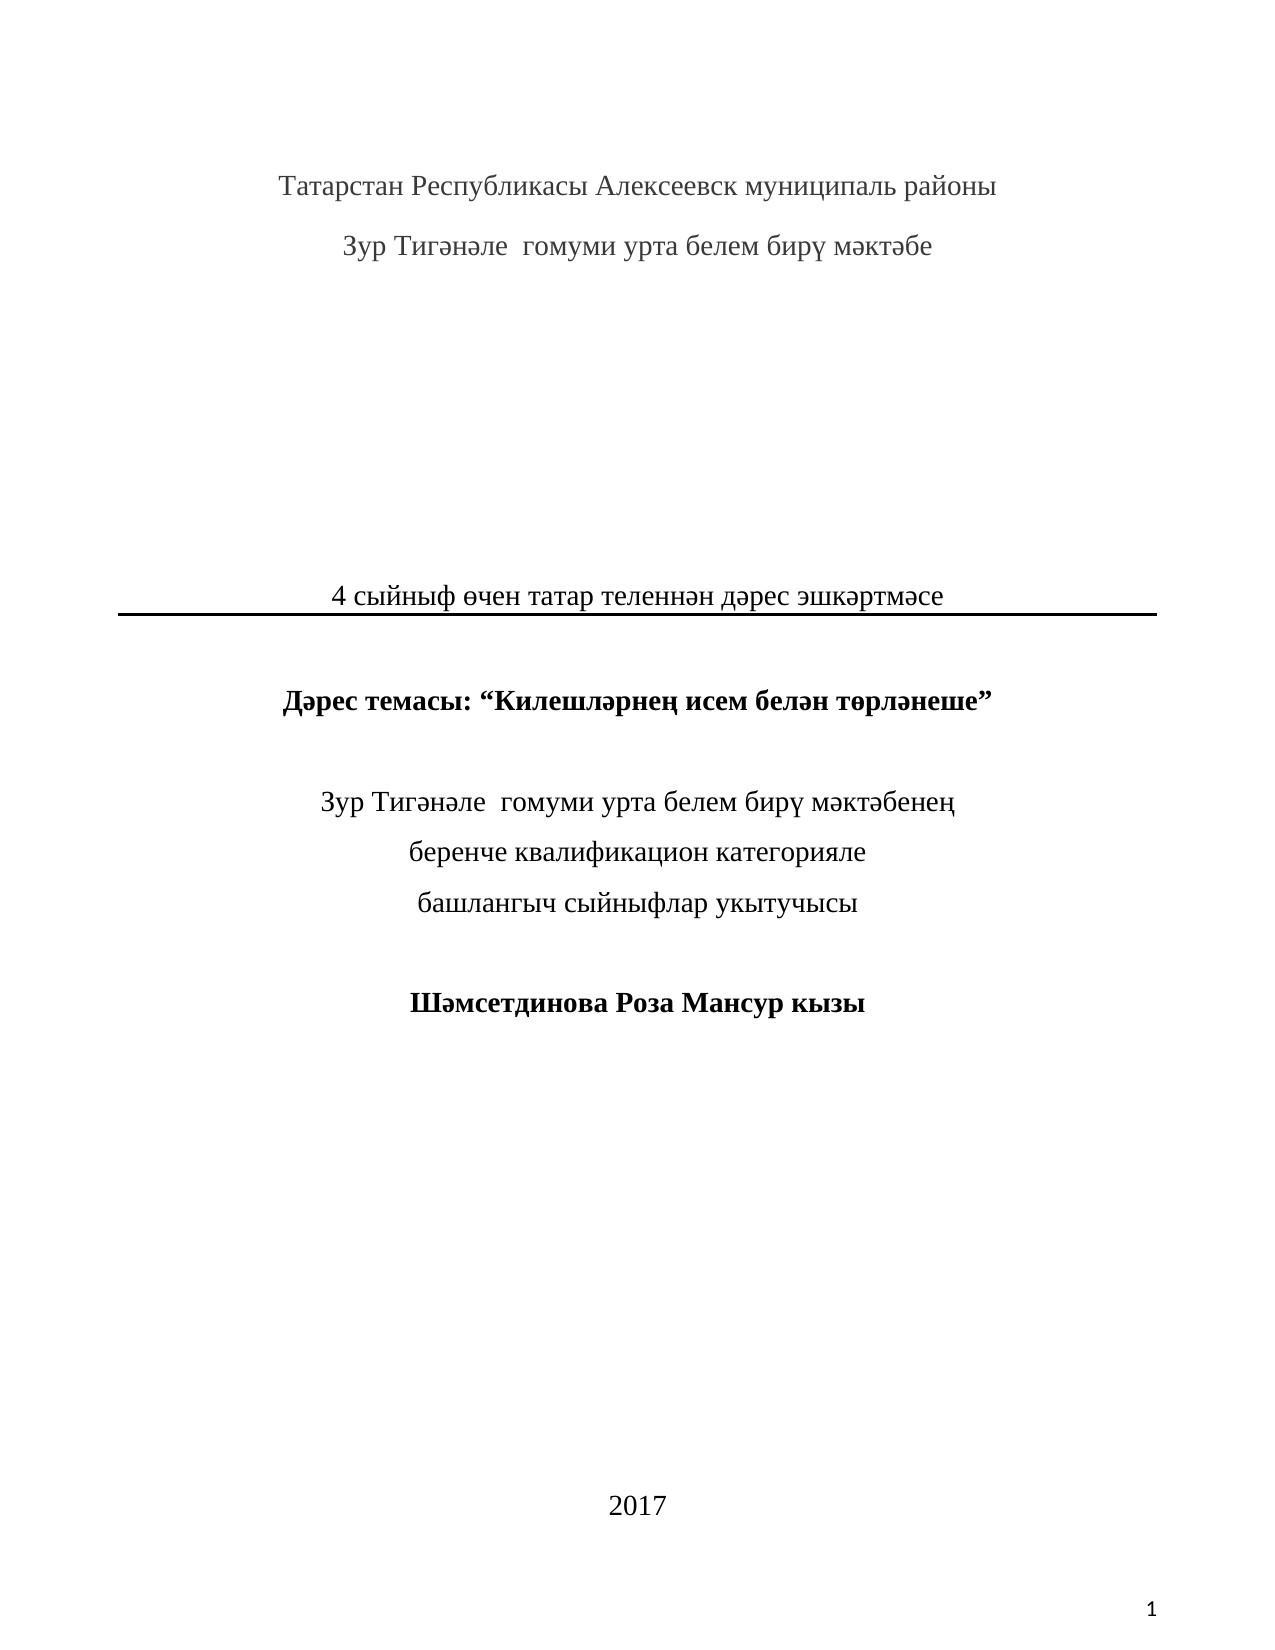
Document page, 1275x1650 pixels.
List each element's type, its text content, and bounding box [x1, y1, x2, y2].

text Зур Тигәнәле гомуми урта белем бирү мәктәбе [118, 228, 1157, 261]
text башлангыч сыйныфлар укытучысы [118, 885, 1157, 918]
text Татарстан Республикасы Алексеевск муниципаль районы [118, 168, 1157, 202]
text 4 сыйныф өчен татар теленнән дәрес эшкәртмәсе [118, 578, 1157, 613]
text Дәрес темасы: “Килешләрнең исем белән төрләнеше” [118, 683, 1157, 717]
text Зур Тигәнәле гомуми урта белем бирү мәктәбенең [118, 784, 1157, 818]
text беренче квалификацион категорияле [118, 834, 1157, 868]
text Шәмсетдинова Роза Мансур кызы [118, 985, 1157, 1019]
text 2017 [118, 1488, 1157, 1522]
